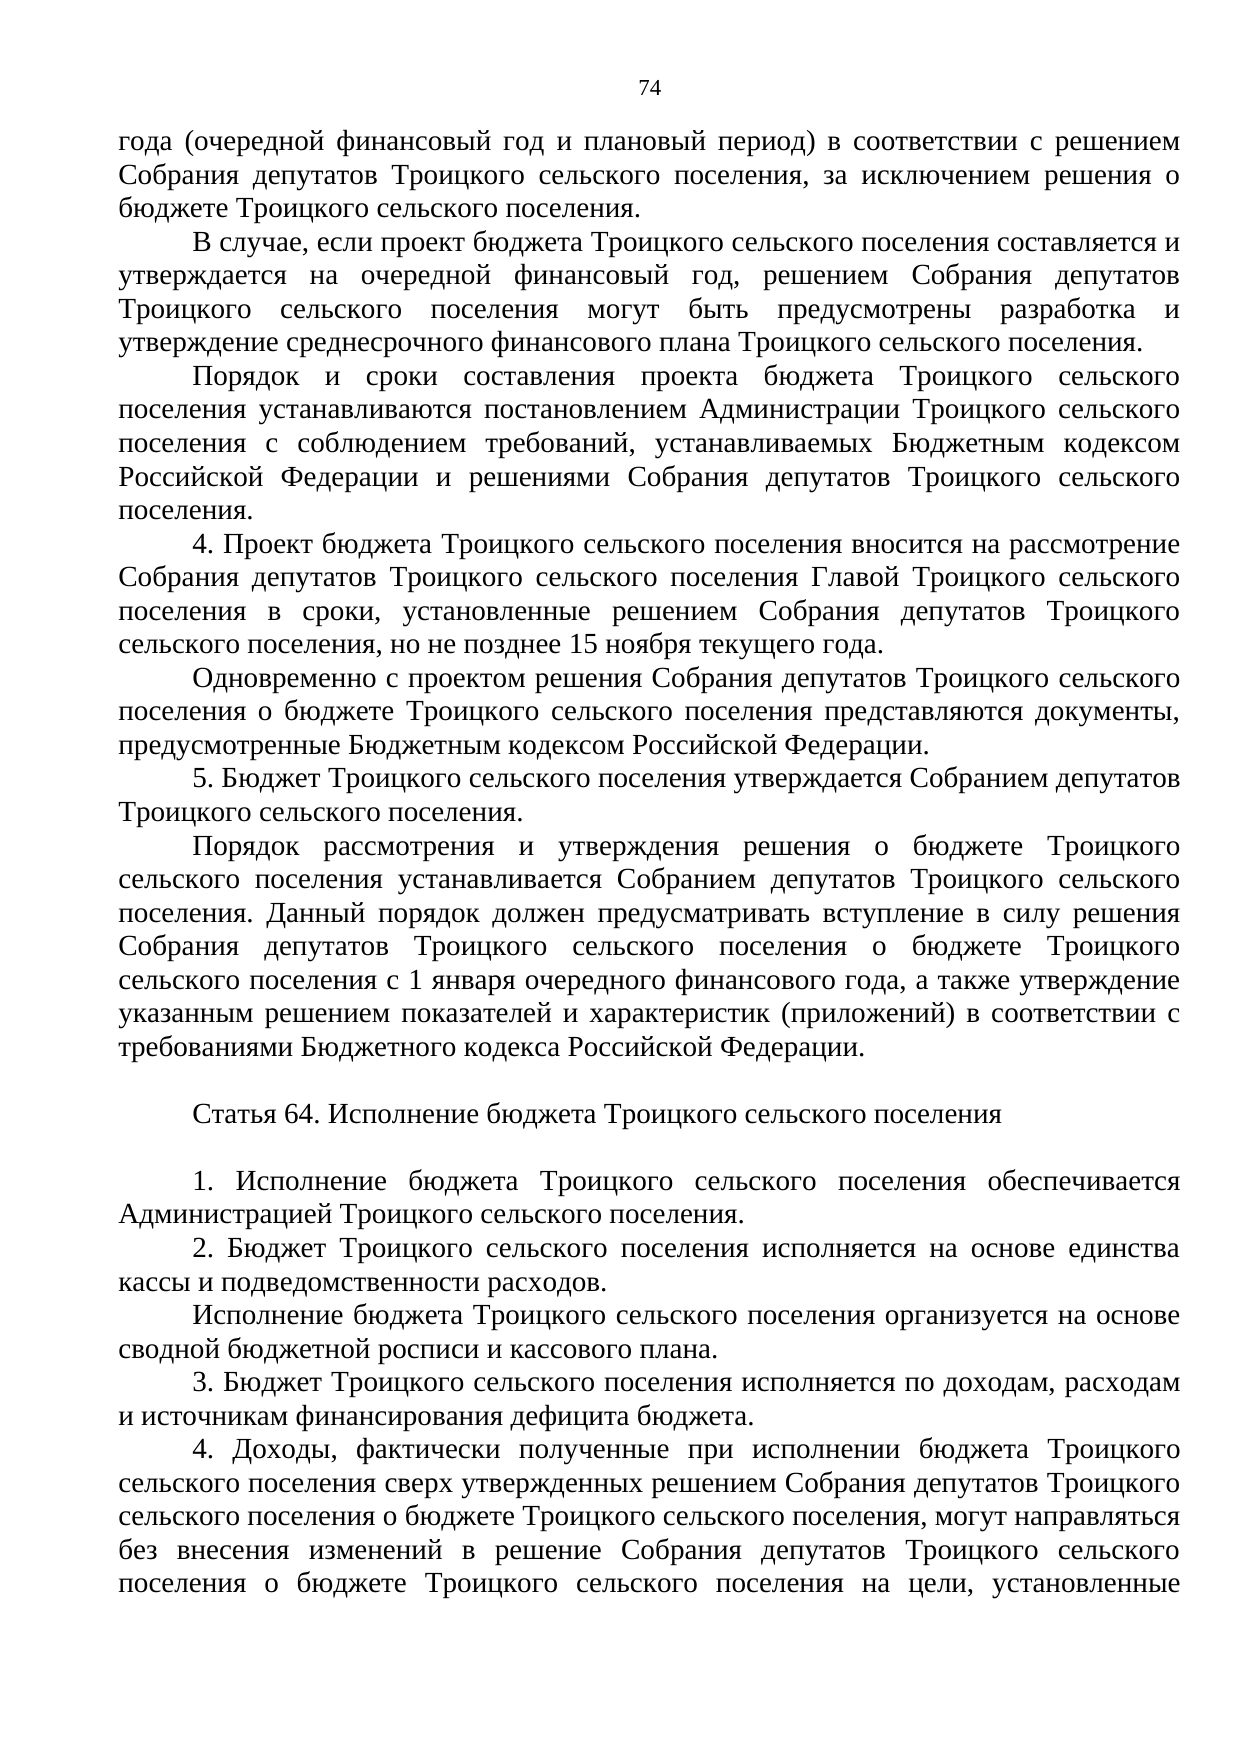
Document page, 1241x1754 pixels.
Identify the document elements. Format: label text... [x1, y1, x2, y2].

text В случае, если проект бюджета Троицкого сельского поселения составляется и утверждается на очередной финансовый год, решением Собрания депутатов Троицкого сельского поселения могут быть предусмотрены разработка и утверждение среднесрочного финансового плана Троицкого сельского поселения. [118, 224, 1181, 358]
text 5. Бюджет Троицкого сельского поселения утверждается Собранием депутатов Троицкого сельского поселения. [118, 761, 1181, 828]
text Порядок и сроки составления проекта бюджета Троицкого сельского поселения устанавливаются постановлением Администрации Троицкого сельского поселения с соблюдением требований, устанавливаемых Бюджетным кодексом Российской Федерации и решениями Собрания депутатов Троицкого сельского поселения. [118, 358, 1181, 526]
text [118, 1431, 1181, 1599]
text Исполнение бюджета Троицкого сельского поселения организуется на основе сводной бюджетной росписи и кассового плана. [118, 1297, 1181, 1364]
text 1. Исполнение бюджета Троицкого сельского поселения обеспечивается Администрацией Троицкого сельского поселения. [118, 1163, 1181, 1230]
text Статья 64. Исполнение бюджета Троицкого сельского поселения [118, 1096, 1181, 1129]
text Одновременно с проектом решения Собрания депутатов Троицкого сельского поселения о бюджете Троицкого сельского поселения представляются документы, предусмотренные Бюджетным кодексом Российской Федерации. [118, 660, 1181, 761]
text 4. Проект бюджета Троицкого сельского поселения вносится на рассмотрение Собрания депутатов Троицкого сельского поселения Главой Троицкого сельского поселения в сроки, установленные решением Собрания депутатов Троицкого сельского поселения, но не позднее 15 ноября текущего года. [118, 526, 1181, 660]
text Порядок рассмотрения и утверждения решения о бюджете Троицкого сельского поселения устанавливается Собранием депутатов Троицкого сельского поселения. Данный порядок должен предусматривать вступление в силу решения Собрания депутатов Троицкого сельского поселения о бюджете Троицкого сельского поселения с 1 января очередного финансового года, а также утверждение указанным решением показателей и характеристик (приложений) в соответствии с требованиями Бюджетного кодекса Российской Федерации. [118, 828, 1181, 1062]
text 2. Бюджет Троицкого сельского поселения исполняется на основе единства кассы и подведомственности расходов. [118, 1230, 1181, 1297]
text 3. Бюджет Троицкого сельского поселения исполняется по доходам, расходам и источникам финансирования дефицита бюджета. [118, 1364, 1181, 1431]
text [118, 123, 1181, 224]
